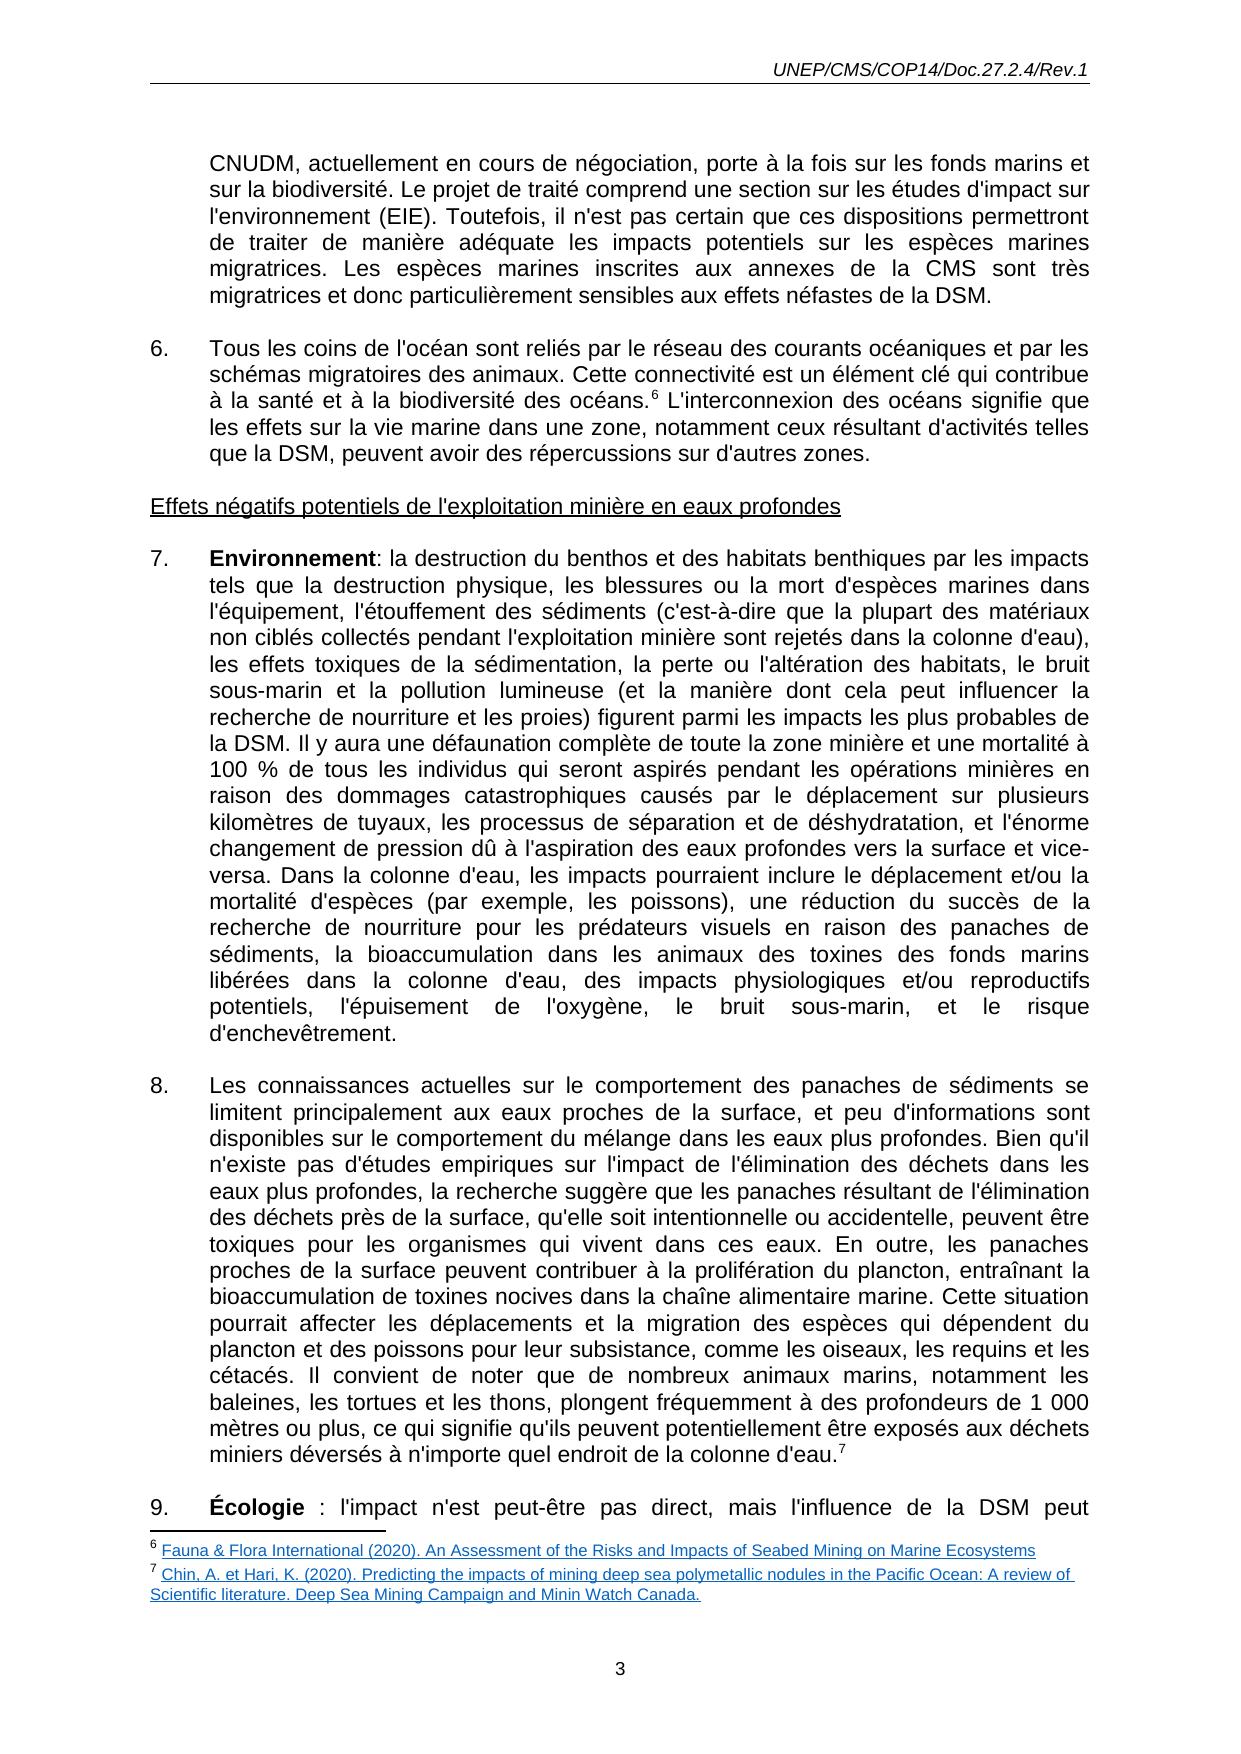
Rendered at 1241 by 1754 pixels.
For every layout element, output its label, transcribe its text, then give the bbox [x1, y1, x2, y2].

list Tous les coins de l'océan sont reliés par le réseau des courants océaniques et par les schémas migratoires des animaux. Cette connectivité est un élément clé qui contribue à la santé et à la biodiversité des océans. L'interconnexion des océans signifie que les effets sur la vie marine dans une zone, notamment ceux résultant d'activités telles que la DSM, peuvent avoir des répercussions sur d'autres zones. [150, 334, 1090, 466]
list Les connaissances actuelles sur le comportement des panaches de sédiments se limitent principalement aux eaux proches de la surface, et peu d'informations sont disponibles sur le comportement du mélange dans les eaux plus profondes. Bien qu'il n'existe pas d'études empiriques sur l'impact de l'élimination des déchets dans les eaux plus profondes, la recherche suggère que les panaches résultant de l'élimination des déchets près de la surface, qu'elle soit intentionnelle ou accidentelle, peuvent être toxiques pour les organismes qui vivent dans ces eaux. En outre, les panaches proches de la surface peuvent contribuer à la prolifération du plancton, entraînant la bioaccumulation de toxines nocives dans la chaîne alimentaire marine. Cette situation pourrait affecter les déplacements et la migration des espèces qui dépendent du plancton et des poissons pour leur subsistance, comme les oiseaux, les requins et les cétacés. Il convient de noter que de nombreux animaux marins, notamment les baleines, les tortues et les thons, plongent fréquemment à des profondeurs de 1 000 mètres ou plus, ce qui signifie qu'ils peuvent potentiellement être exposés aux déchets miniers déversés à n'importe quel endroit de la colonne d'eau. [150, 1072, 1090, 1468]
list Environnement: la destruction du benthos et des habitats benthiques par les impacts tels que la destruction physique, les blessures ou la mort d'espèces marines dans l'équipement, l'étouffement des sédiments (c'est-à-dire que la plupart des matériaux non ciblés collectés pendant l'exploitation minière sont rejetés dans la colonne d'eau), les effets toxiques de la sédimentation, la perte ou l'altération des habitats, le bruit sous-marin et la pollution lumineuse (et la manière dont cela peut influencer la recherche de nourriture et les proies) figurent parmi les impacts les plus probables de la DSM. Il y aura une défaunation complète de toute la zone minière et une mortalité à 100 % de tous les individus qui seront aspirés pendant les opérations minières en raison des dommages catastrophiques causés par le déplacement sur plusieurs kilomètres de tuyaux, les processus de séparation et de déshydratation, et l'énorme changement de pression dû à l'aspiration des eaux profondes vers la surface et vice-versa. Dans la colonne d'eau, les impacts pourraient inclure le déplacement et/ou la mortalité d'espèces (par exemple, les poissons), une réduction du succès de la recherche de nourriture pour les prédateurs visuels en raison des panaches de sédiments, la bioaccumulation dans les animaux des toxines des fonds marins libérées dans la colonne d'eau, des impacts physiologiques et/ou reproductifs potentiels, l'épuisement de l'oxygène, le bruit sous-marin, et le risque d'enchevêtrement. [150, 545, 1090, 1046]
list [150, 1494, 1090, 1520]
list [150, 150, 1090, 308]
text Effets négatifs potentiels de l'exploitation minière en eaux profondes [150, 493, 1090, 519]
